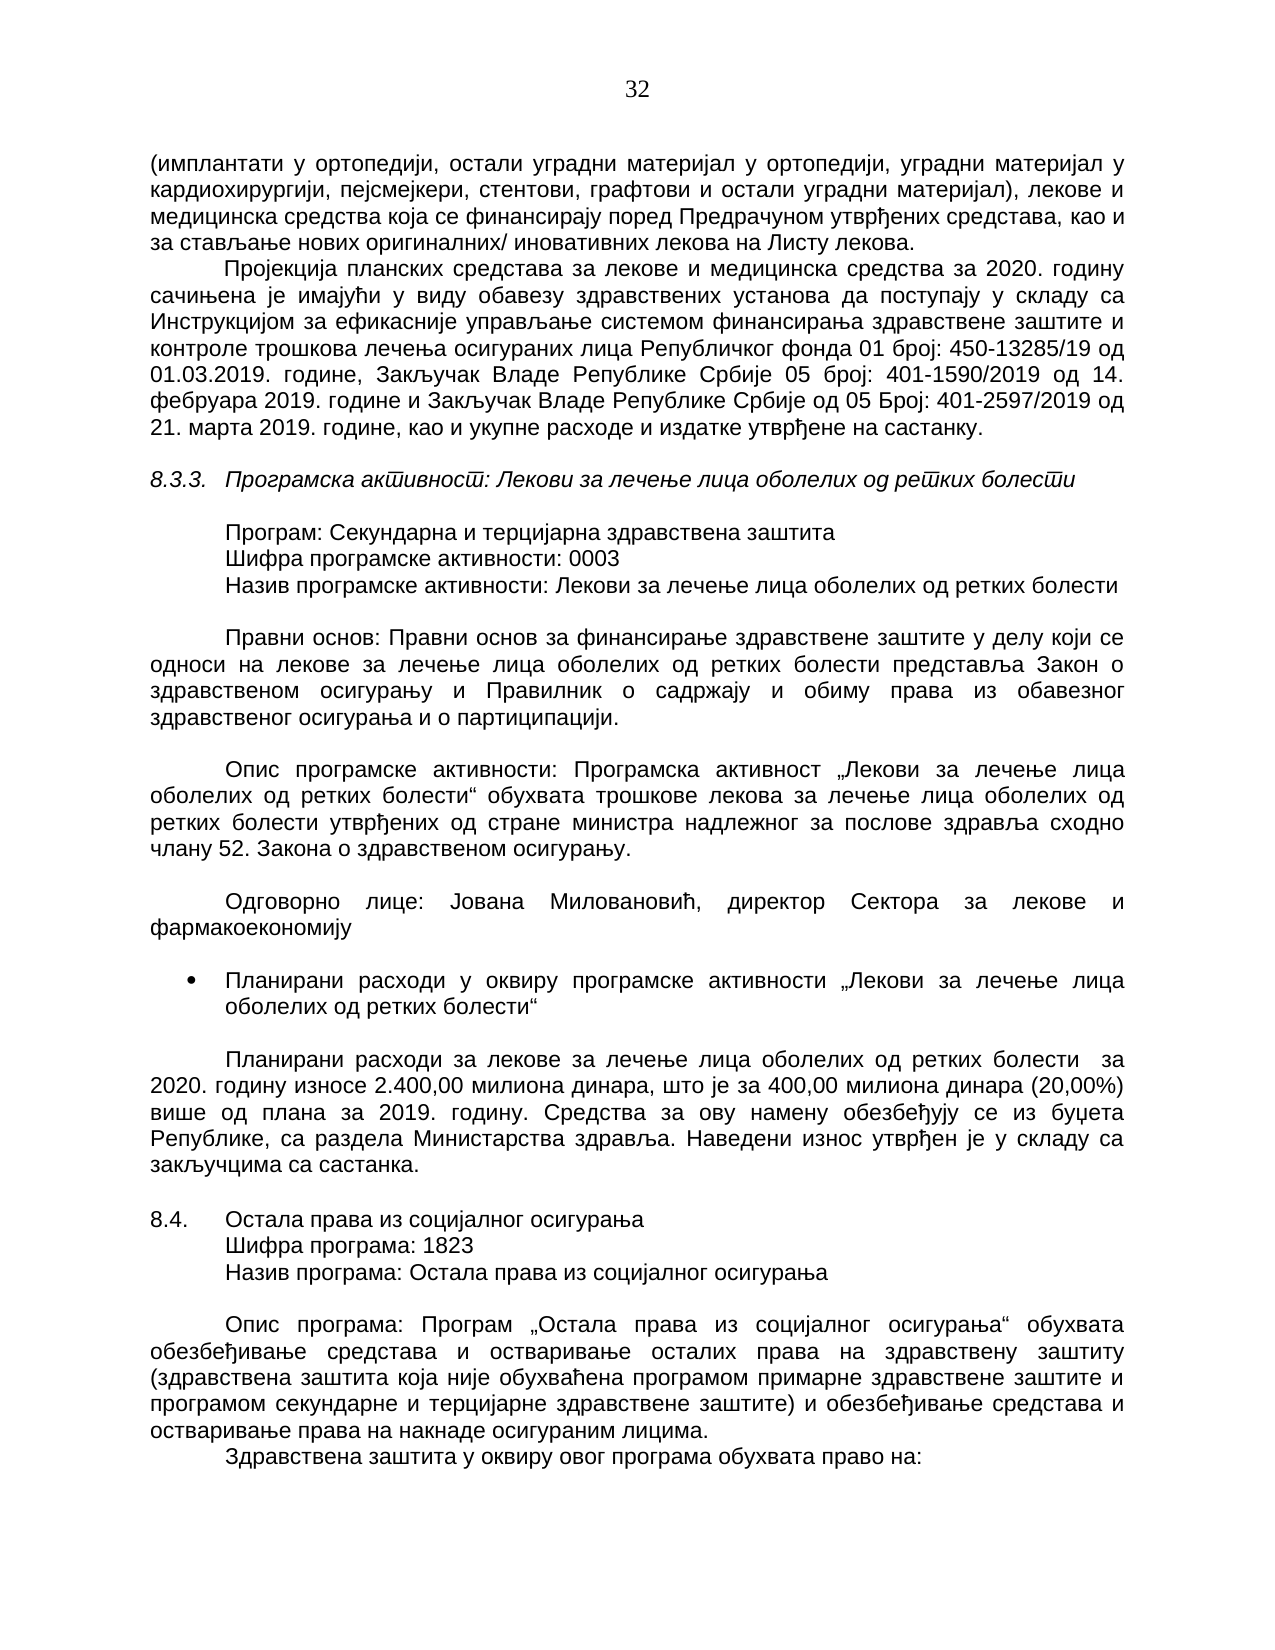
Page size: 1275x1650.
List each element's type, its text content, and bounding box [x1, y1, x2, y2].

text Опис програмске активности: Програмска активност „Лекови за лечење лица оболелих од ретких болести“ обухвата трошкове лекова за лечење лица оболелих од ретких болести утврђених од стране министра надлежног за послове здравља сходно члану 52. Закона о здравственом осигурању. [150, 756, 1125, 862]
text Одговорно лице: Јована Миловановић, директор Сектора за лекове и фармакоекономију [150, 888, 1125, 941]
text Опис програма: Програм „Остала права из социјалног осигурања“ обухвата обезбеђивање средстава и остваривање осталих права на здравствену заштиту (здравствена заштита која није обухваћена програмом примарне здравствене заштите и програмом секундарне и терцијарне здравствене заштите) и обезбеђивање средстава и остваривање права на накнаде осигураним лицима. [150, 1311, 1125, 1443]
list Остала права из социјалног осигурања [150, 1206, 1125, 1232]
text Програм: Секундарна и терцијарна здравствена заштита [225, 519, 1125, 545]
text Шифра програма: 1823 [150, 1232, 1125, 1258]
list Планирани расходи у оквиру програмске активности „Лекови за лечење лица оболелих од ретких болести“ [187, 967, 1125, 1020]
text Здравствена заштита у оквиру овог програма обухвата право на: [150, 1443, 1125, 1469]
text Назив програмске активности: Лекови за лечење лица оболелих од ретких болести [225, 572, 1125, 598]
text Шифра програмске активности: 0003 [225, 545, 1125, 572]
text Правни основ: Правни основ за финансирање здравствене заштите у делу који се односи на лекове за лечење лица оболелих од ретких болести представља Закон о здравственом осигурању и Правилник о садржају и обиму права из обавезног здравственог осигурања и о партиципацији. [150, 624, 1125, 730]
text Планирани расходи за лекове за лечење лица оболелих од ретких болести за 2020. годину износе 2.400,00 милиона динара, што је за 400,00 милиона динара (20,00%) више од плана за 2019. годину. Средства за ову намену обезбеђују се из буџета Републике, са раздела Министарства здравља. Наведени износ утврђен је у складу са закључцима са састанка. [150, 1046, 1125, 1178]
list Програмска активност: Лекови за лечење лица оболелих од ретких болести [150, 466, 1125, 493]
text Назив програма: Остала права из социјалног осигурања [150, 1258, 1125, 1285]
text Пројекција планских средстава за лекове и медицинска средства за 2020. годину сачињена је имајући у виду обавезу здравствених установа да поступају у складу са Инструкцијом за ефикасније управљање системом финансирања здравствене заштите и контроле трошкова лечења осигураних лица Републичког фонда 01 број: 450-13285/19 од 01.03.2019. године, Закључак Владе Републике Србије 05 број: 401-1590/2019 од 14. фебруара 2019. године и Закључак Владе Републике Србије од 05 Број: 401-2597/2019 од 21. марта 2019. године, као и укупне расходе и издатке утврђене на састанку. [150, 255, 1125, 440]
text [150, 150, 1125, 255]
